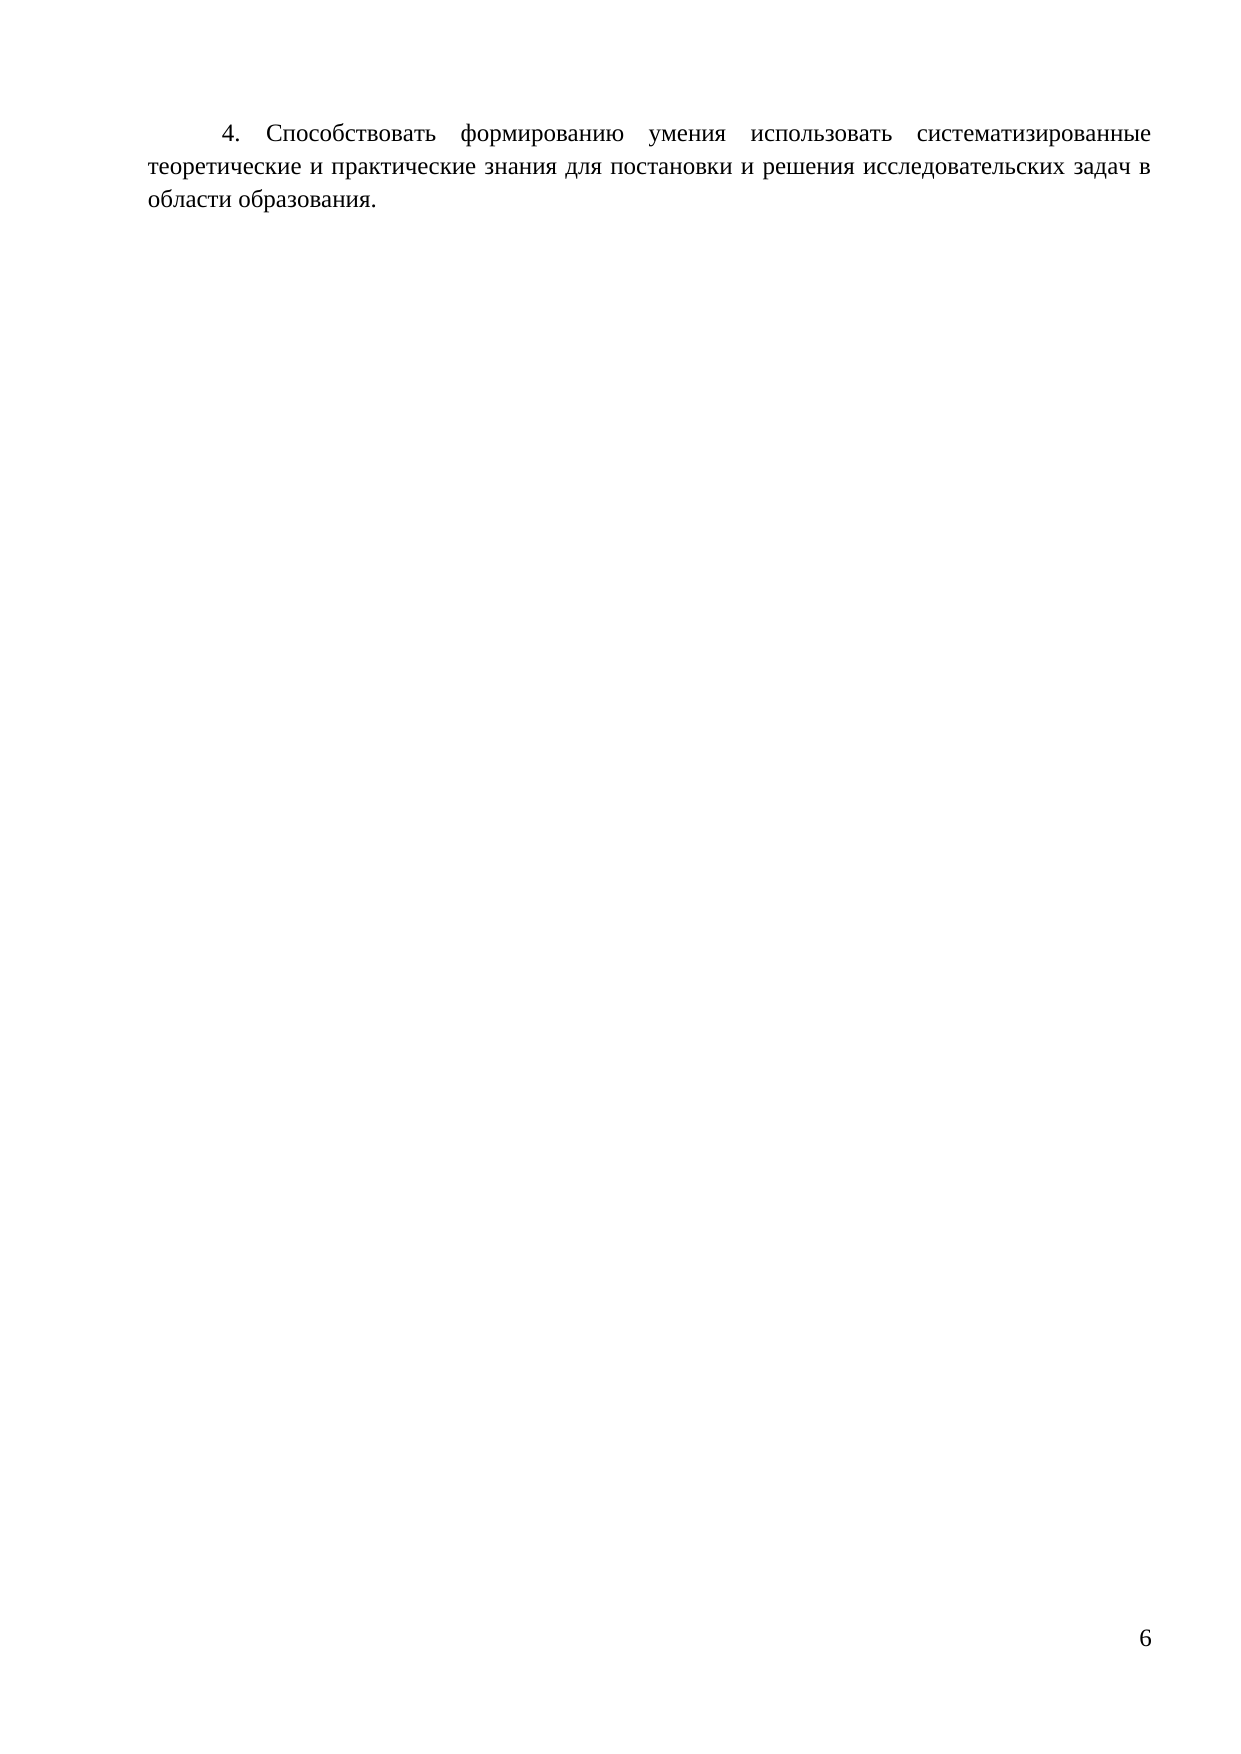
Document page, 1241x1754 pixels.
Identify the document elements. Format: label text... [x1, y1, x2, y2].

list Способствовать формированию умения использовать систематизированные теоретические и практические знания для постановки и решения исследовательских задач в области образования. [148, 118, 1152, 213]
